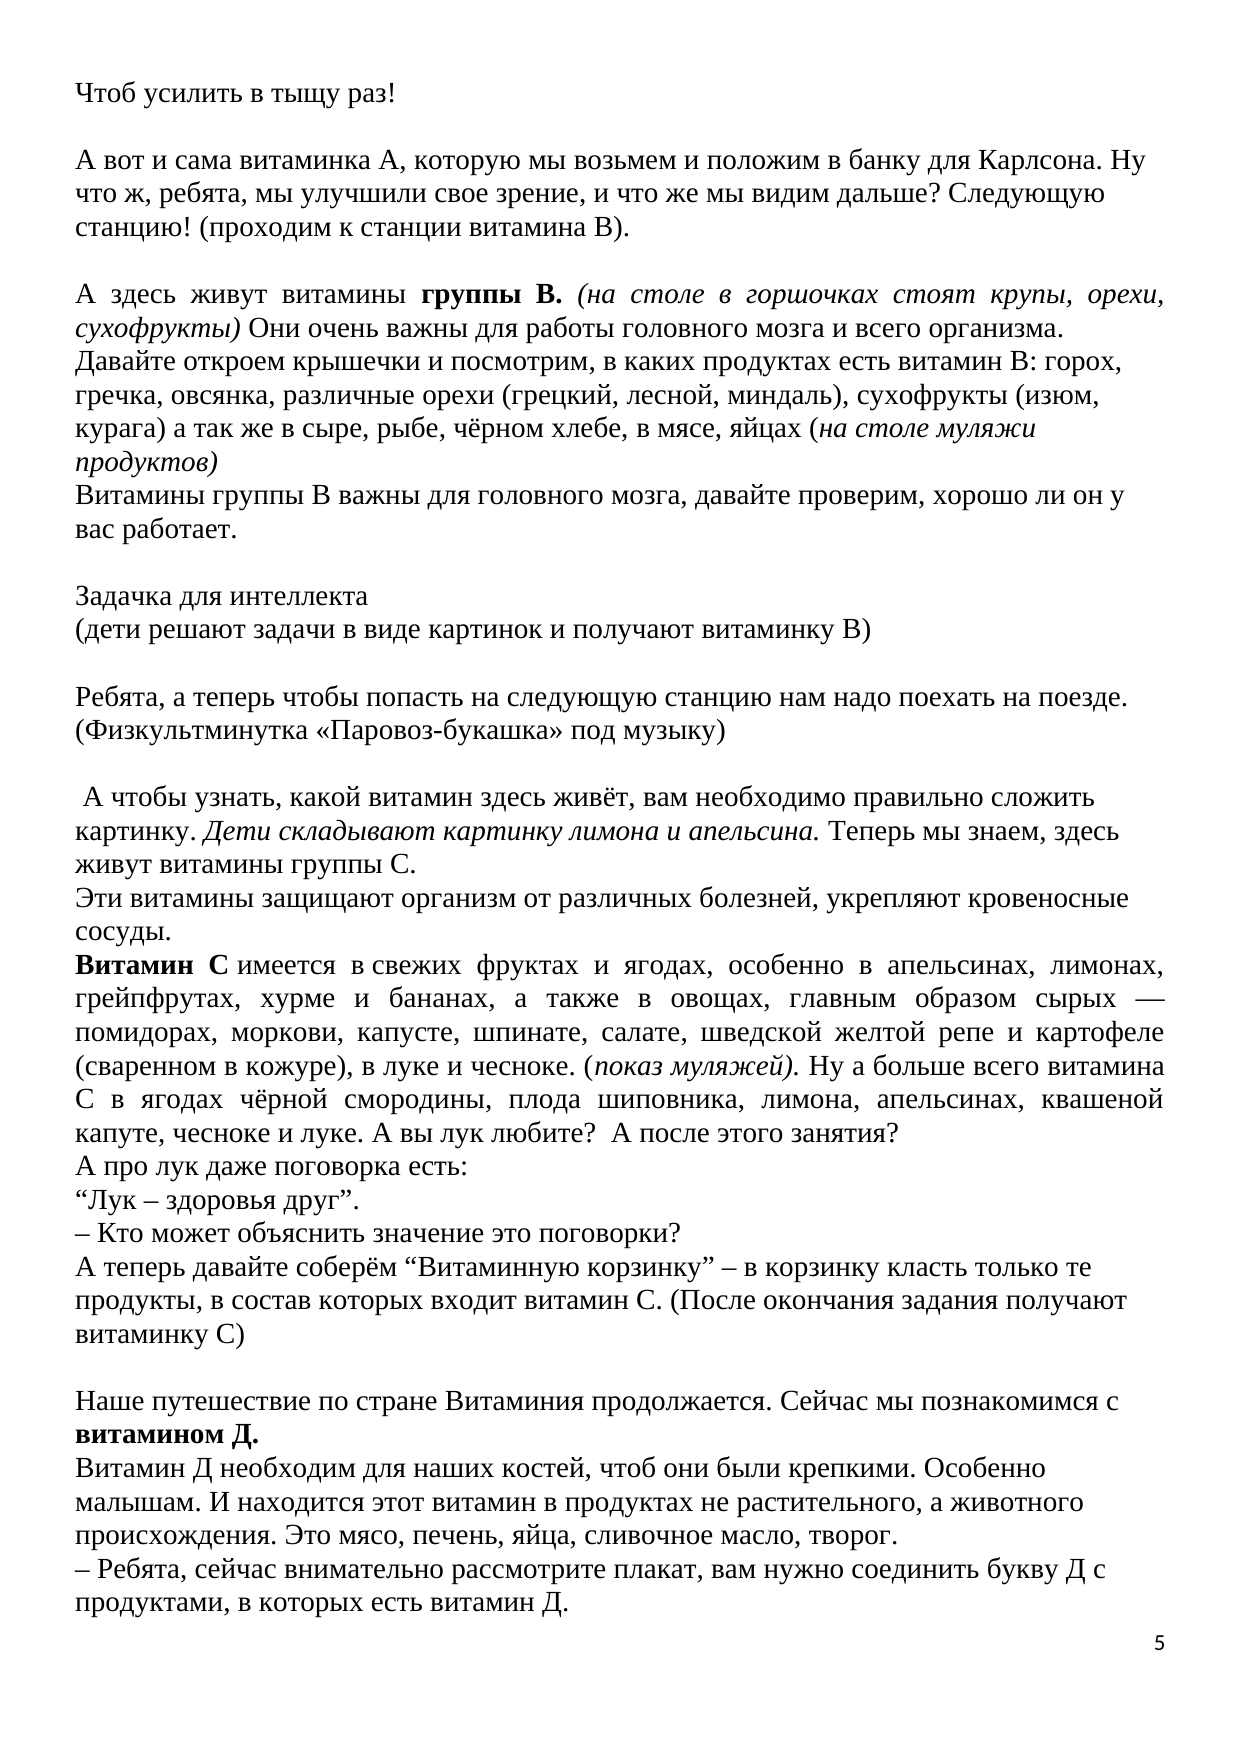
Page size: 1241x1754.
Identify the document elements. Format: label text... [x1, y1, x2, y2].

text А чтобы узнать, какой витамин здесь живёт, вам необходимо правильно сложить картинку. Дети складывают картинку лимона и апельсина. Теперь мы знаем, здесь живут витамины группы С. [75, 779, 1165, 880]
text Чтоб усилить в тыщу раз! [75, 75, 1165, 108]
text Ребята, а теперь чтобы попасть на следующую станцию нам надо поехать на поезде. [75, 679, 1165, 712]
text А про лук даже поговорка есть: [75, 1148, 1165, 1182]
text Витамины группы В важны для головного мозга, давайте проверим, хорошо ли он у вас работает. [75, 477, 1165, 544]
text “Лук – здоровья друг”. [75, 1182, 1165, 1215]
text Давайте откроем крышечки и посмотрим, в каких продуктах есть витамин В: горох, гречка, овсянка, различные орехи (грецкий, лесной, миндаль), сухофрукты (изюм, курага) а так же в сыре, рыбе, чёрном хлебе, в мясе, яйцах (на столе муляжи продуктов) [75, 343, 1165, 477]
text Наше путешествие по стране Витаминия продолжается. Сейчас мы познакомимся с витамином Д. [75, 1383, 1165, 1450]
text – Ребята, сейчас внимательно рассмотрите плакат, вам нужно соединить букву Д с продуктами, в которых есть витамин Д. [75, 1551, 1165, 1618]
text Эти витамины защищают организм от различных болезней, укрепляют кровеносные сосуды. [75, 880, 1165, 947]
text – Кто может объяснить значение это поговорки? [75, 1215, 1165, 1249]
text Витамин С имеется в свежих фруктах и ягодах, особенно в апельсинах, лимонах, грейпфрутах, хурме и бананах, а также в овощах, главным образом сырых — помидорах, моркови, капусте, шпинате, салате, шведской желтой репе и картофеле (сваренном в кожуре), в луке и чесноке. (показ муляжей). Ну а больше всего витамина С в ягодах чёрной смородины, плода шиповника, лимона, апельсинах, квашеной капуте, чесноке и луке. А вы лук любите? А после этого занятия? [75, 947, 1165, 1148]
text (дети решают задачи в виде картинок и получают витаминку В) [75, 612, 1165, 645]
text (Физкультминутка «Паровоз-букашка» под музыку) [75, 712, 1165, 746]
text Витамин Д необходим для наших костей, чтоб они были крепкими. Особенно малышам. И находится этот витамин в продуктах не растительного, а животного происхождения. Это мясо, печень, яйца, сливочное масло, творог. [75, 1450, 1165, 1551]
text А вот и сама витаминка А, которую мы возьмем и положим в банку для Карлсона. Ну что ж, ребята, мы улучшили свое зрение, и что же мы видим дальше? Следующую станцию! (проходим к станции витамина В). [75, 142, 1165, 243]
text А здесь живут витамины группы В. (на столе в горшочках стоят крупы, орехи, сухофрукты) Они очень важны для работы головного мозга и всего организма. [75, 276, 1165, 343]
text Задачка для интеллекта [75, 578, 1165, 612]
text А теперь давайте соберём “Витаминную корзинку” – в корзинку класть только те продукты, в состав которых входит витамин С. (После окончания задания получают витаминку С) [75, 1249, 1165, 1349]
